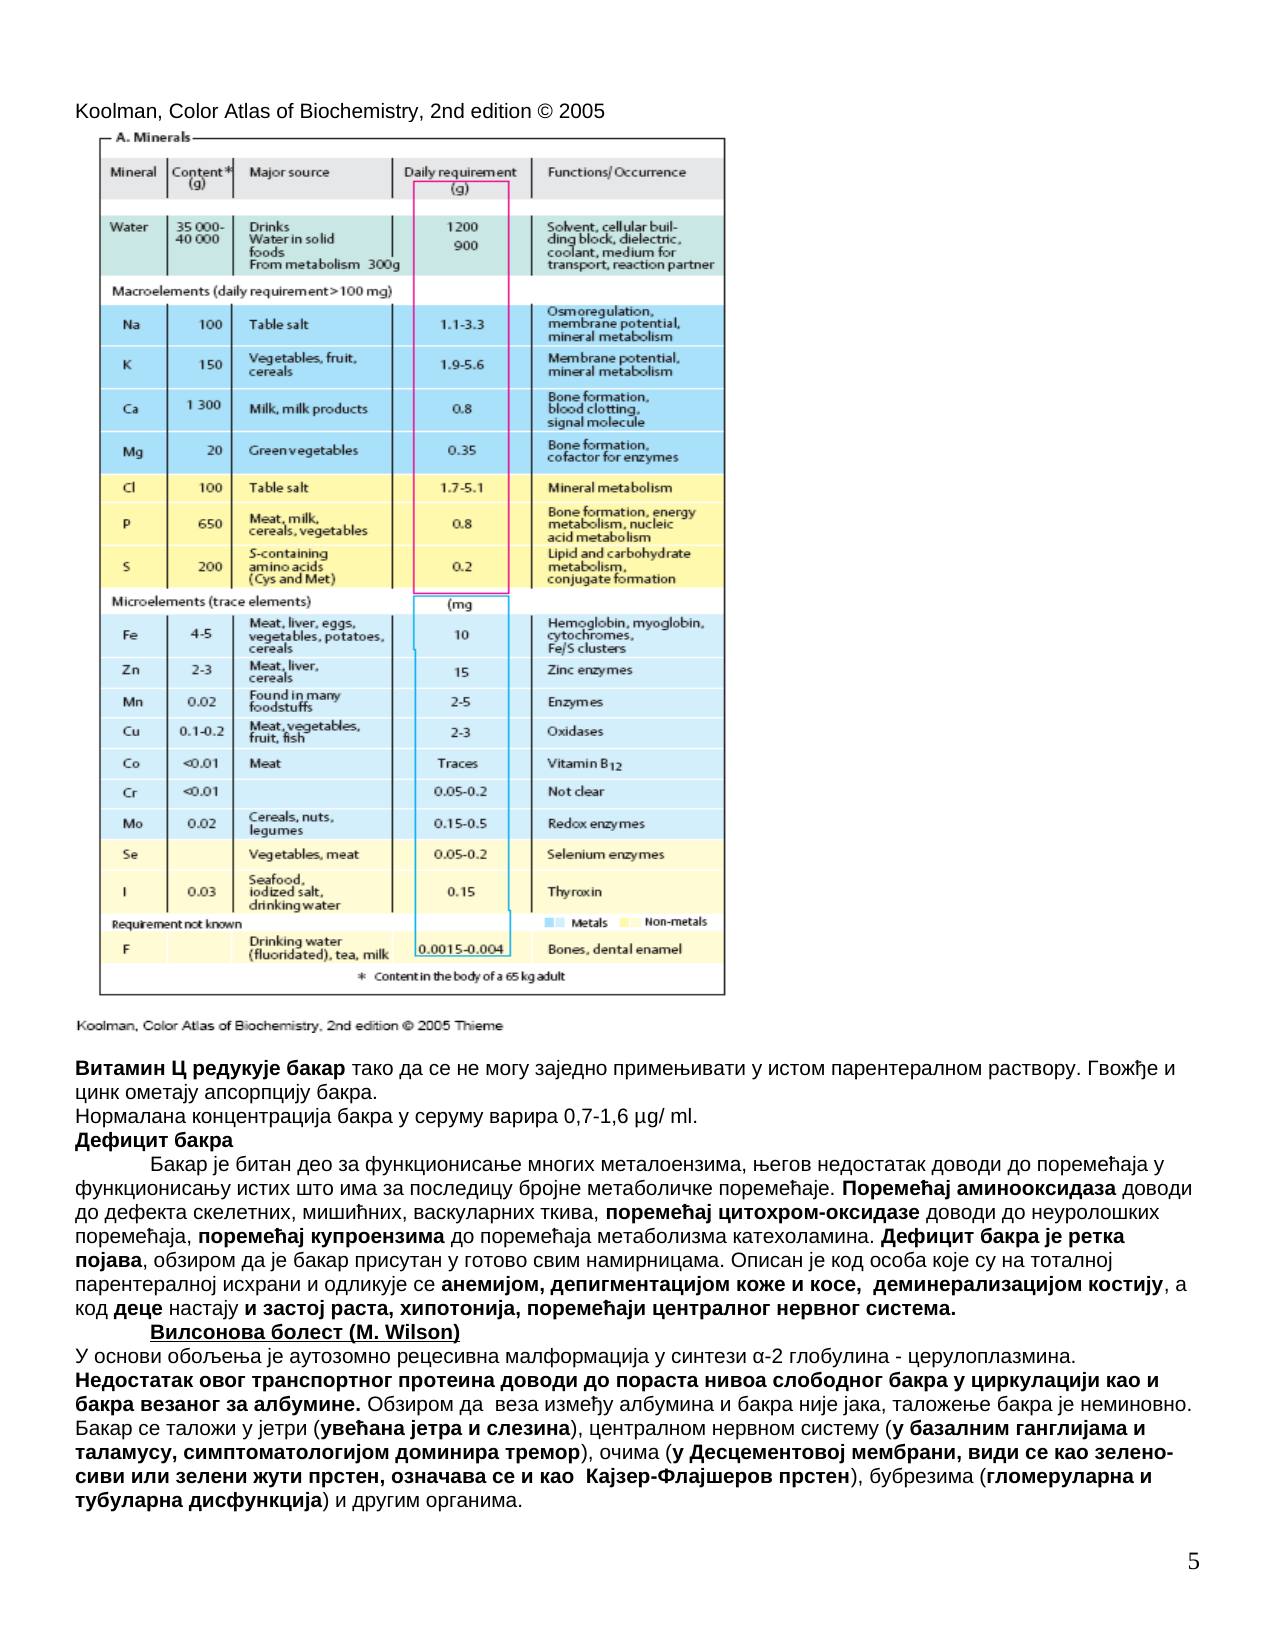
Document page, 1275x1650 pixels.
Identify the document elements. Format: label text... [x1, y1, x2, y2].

text Дефицит бакра [75, 1128, 1200, 1152]
text Витамин Ц редукује бакар тако да се не могу заједно примењивати у истом парентералном раствору. Гвожђе и цинк ометају апсорпцију бакра. [75, 1056, 1200, 1104]
text Нормалана концентрација бакра у серуму варира 0,7-1,6 µg/ ml. [75, 1104, 1200, 1128]
text Вилсонова болест (M. Wilson) [75, 1320, 1200, 1344]
text У основи обољења је аутозомно рецесивна малформација у синтези α-2 глобулина - церулоплазмина. Недостатак овог транспортног протеина доводи до пораста нивоа слободног бакра у циркулацији као и бакра везаног за албумине. Обзиром да веза између албумина и бакра није јака, таложење бакра је неминовно. Бакар се таложи у јетри (увећана јетра и слезина), централном нервном систему (у базалним ганглијама и таламусу, симптоматологијом доминира тремор), очима (у Десцементовој мембрани, види се као зелено-сиви или зелени жути прстен, означава се и као Кајзер-Флајшеров прстен), бубрезима (гломеруларна и тубуларна дисфункција) и другим органима. [75, 1344, 1200, 1511]
text Бакар је битан део за функционисање многих металоензима, његов недостатак доводи до поремећаја у функционисању истих што има за последицу бројне метаболичке поремећаје. Поремећај аминооксидаза доводи до дефекта скелетних, мишићних, васкуларних ткива, поремећај цитохром-оксидазе доводи до неуролошких поремећаја, поремећај купроензима до поремећаја метаболизма катехоламина. Дефицит бакра је ретка појава, обзиром да је бакар присутан у готово свим намирницама. Описан је код особа које су на тоталној парентералној исхрани и одликује се анемијом, депигментацијом коже и косе, деминерализацијом костију, а код деце настају и застој раста, хипотонија, поремећаји централног нервног система. [75, 1152, 1200, 1320]
picture [75, 122, 744, 1033]
